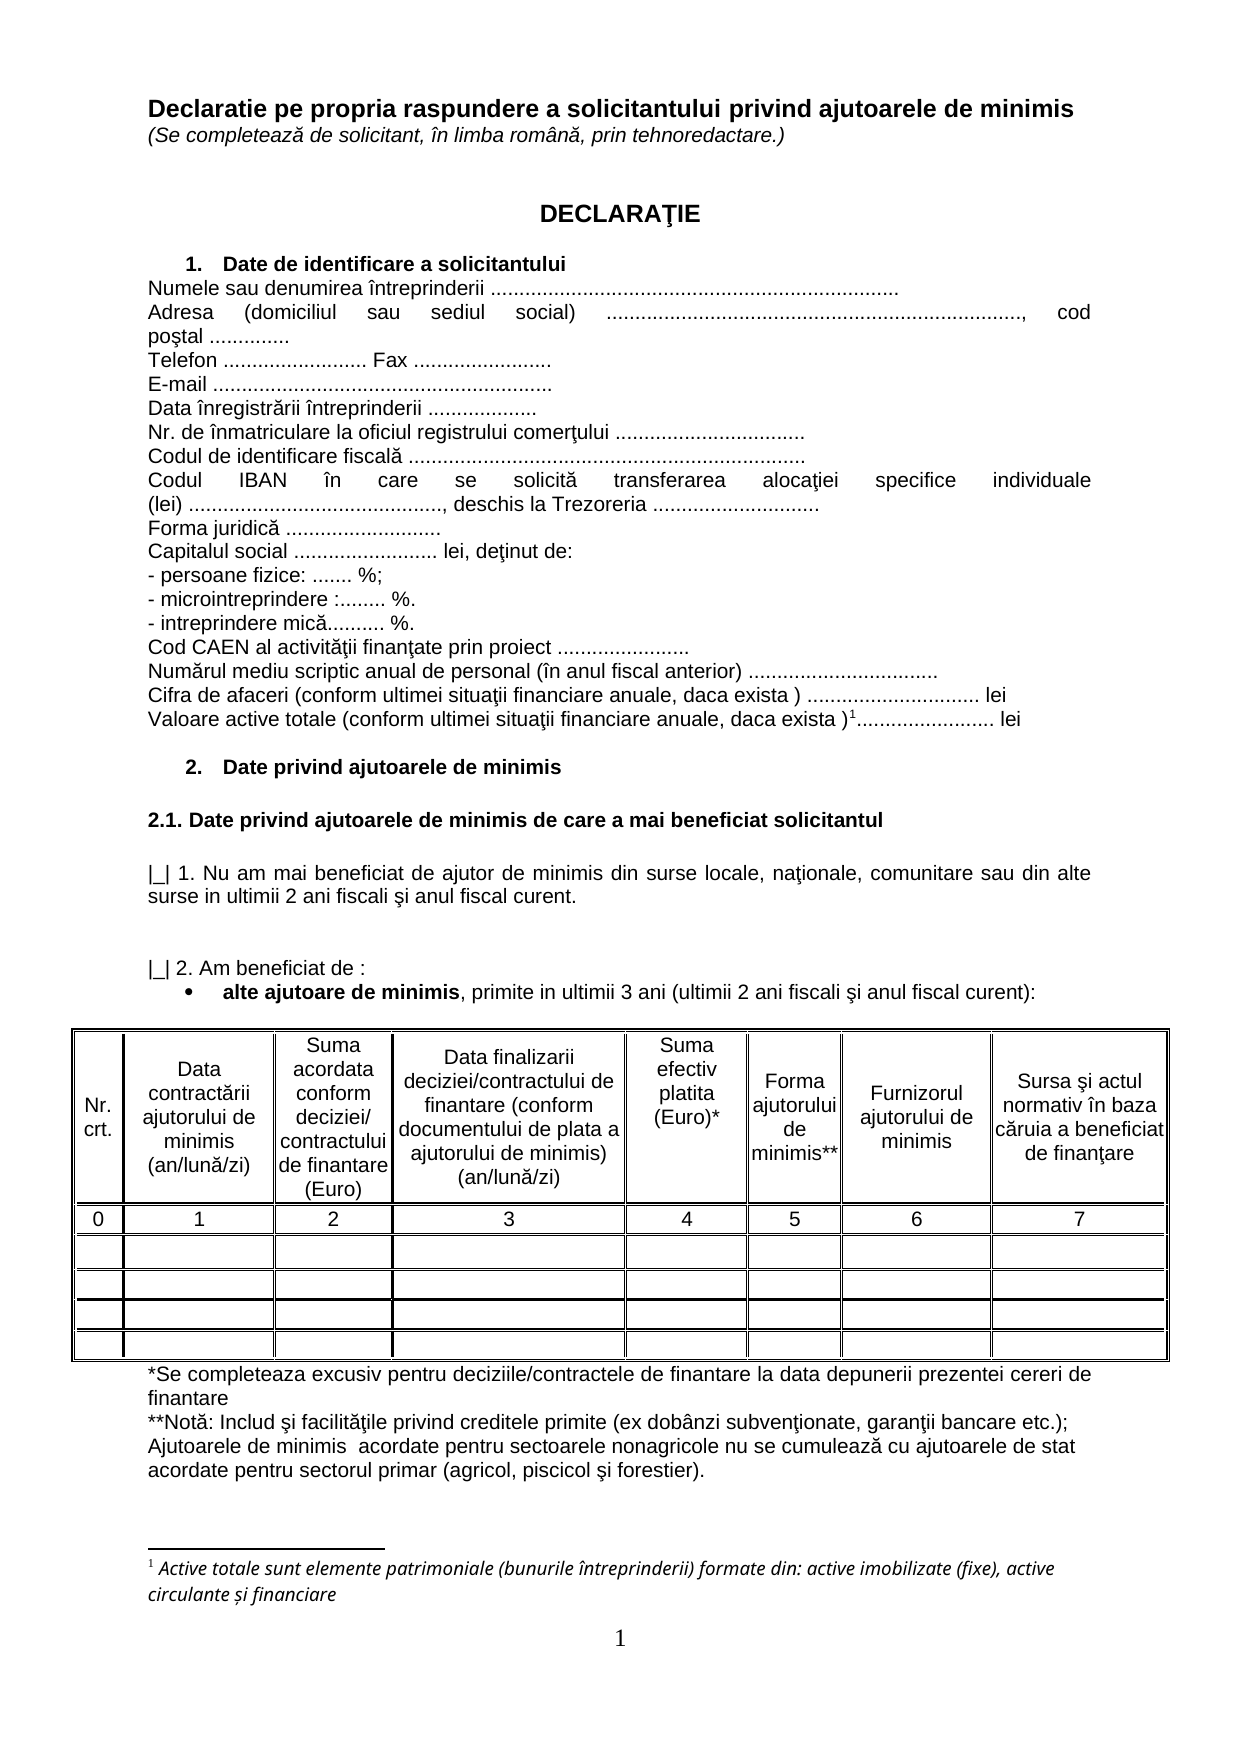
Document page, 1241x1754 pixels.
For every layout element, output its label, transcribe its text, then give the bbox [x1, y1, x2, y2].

text Capitalul social ......................... lei, deţinut de: [148, 539, 1093, 563]
text Codul de identificare fiscală ..................................................................... [148, 443, 1093, 467]
table_cell 2 [276, 1206, 391, 1232]
text Forma juridică ........................... [148, 515, 1093, 539]
table_cell [749, 1271, 840, 1298]
table_cell [627, 1236, 746, 1268]
table_cell [841, 1332, 991, 1358]
list Date privind ajutoarele de minimis [185, 755, 1093, 779]
table_cell [73, 1298, 122, 1328]
text E-mail ........................................................... [148, 372, 1093, 396]
table_cell [392, 1332, 626, 1358]
table_header Forma ajutorului de minimis** [748, 1032, 841, 1202]
text Numărul mediu scriptic anual de personal (în anul fiscal anterior) ................................. [148, 659, 1093, 683]
table_cell [75, 1233, 122, 1268]
table_cell [123, 1332, 274, 1358]
text (Se completează de solicitant, în limba română, prin tehnoredactare.) [148, 122, 1093, 146]
table_header Nr. crt. [75, 1032, 123, 1202]
text 2.1. Date privind ajutoarele de minimis de care a mai beneficiat solicitantul [148, 808, 1093, 832]
table_cell [73, 1268, 123, 1298]
list alte ajutoare de minimis, primite in ultimii 3 ani (ultimii 2 ani fiscali şi anul fiscal curent): [185, 980, 1093, 1004]
table_cell [627, 1301, 746, 1328]
table_cell [626, 1332, 748, 1358]
text |_| 2. Am beneficiat de : [148, 956, 1093, 980]
text |_| 1. Nu am mai beneficiat de ajutor de minimis din surse locale, naţionale, comunitare sau din alte surse in ultimii 2 ani fiscali şi anul fiscal curent. [148, 860, 1093, 908]
table_cell [276, 1236, 391, 1268]
table_cell [993, 1298, 1168, 1328]
table_header Suma efectiv platita (Euro)* [626, 1032, 748, 1202]
table_cell [394, 1236, 624, 1268]
table_cell [993, 1233, 1167, 1268]
table_header Data finalizarii deciziei/contractului de finantare (conform documentului de plata a ajutorului de minimis) (an/lună/zi) [392, 1032, 626, 1202]
text - persoane fizice: ....... %; [148, 563, 1093, 587]
table_cell [991, 1328, 1167, 1358]
text DECLARAŢIE [148, 199, 1093, 228]
table_cell 3 [394, 1206, 624, 1232]
table_cell [275, 1332, 392, 1358]
text Data înregistrării întreprinderii ................... [148, 396, 1093, 419]
table_cell [748, 1332, 841, 1358]
table_cell [394, 1301, 624, 1328]
table_cell 6 [843, 1206, 990, 1232]
list Date de identificare a solicitantului [185, 252, 1093, 276]
table_cell 0 [75, 1202, 122, 1232]
table_cell [991, 1268, 1168, 1298]
text - microintreprindere :........ %. [148, 587, 1093, 611]
table_cell [394, 1271, 624, 1298]
text Codul IBAN în care se solicită transferarea alocaţiei specifice individuale (lei) ............................................, deschis la Trezoreria ............................. [148, 467, 1093, 515]
table_header Suma acordata conform deciziei/ contractului de finantare (Euro) [275, 1030, 392, 1202]
text Adresa (domiciliul sau sediul social) ........................................................................, cod poştal .............. [148, 300, 1093, 348]
text Cod CAEN al activităţii finanţate prin proiect ....................... [148, 635, 1093, 659]
table_cell [843, 1301, 990, 1328]
text *Se completeaza excusiv pentru deciziile/contractele de finantare la data depunerii prezentei cereri de finantare [148, 1362, 1093, 1410]
text - intreprindere mică.......... %. [148, 611, 1093, 635]
text Cifra de afaceri (conform ultimei situaţii financiare anuale, daca exista ) .............................. lei [148, 683, 1093, 707]
table_cell 1 [125, 1206, 273, 1232]
table_cell [276, 1301, 391, 1328]
table_cell 4 [627, 1206, 746, 1232]
text Ajutoarele de minimis acordate pentru sectoarele nonagricole nu se cumulează cu ajutoarele de stat acordate pentru sectorul primar (agricol, piscicol şi forestier). [148, 1434, 1093, 1482]
table_header Furnizorul ajutorului de minimis [841, 1032, 991, 1202]
table_cell [276, 1271, 391, 1298]
table_cell [125, 1271, 273, 1298]
text **Notă: Includ şi facilităţile privind creditele primite (ex dobânzi subvenţionate, garanţii bancare etc.); [148, 1410, 1093, 1434]
table_cell [749, 1301, 840, 1328]
text Nr. de înmatriculare la oficiul registrului comerţului ................................. [148, 419, 1093, 443]
table_header Data contractării ajutorului de minimis (an/lună/zi) [123, 1032, 274, 1202]
table_cell [125, 1301, 273, 1328]
table_cell 7 [993, 1202, 1167, 1232]
text Declaratie pe propria raspundere a solicitantului privind ajutoarele de minimis [148, 94, 1093, 122]
table_cell [75, 1328, 123, 1358]
text Numele sau denumirea întreprinderii ....................................................................... [148, 276, 1093, 300]
text Telefon ......................... Fax ........................ [148, 348, 1093, 372]
table_cell 5 [749, 1206, 840, 1232]
table_header Sursa şi actul normativ în baza căruia a beneficiat de finanţare [991, 1032, 1166, 1202]
table_cell [125, 1236, 273, 1268]
table_cell [843, 1236, 990, 1268]
table_cell [843, 1271, 990, 1298]
text Valoare active totale (conform ultimei situaţii financiare anuale, daca exista )........................ lei [148, 707, 1093, 731]
table_cell [627, 1271, 746, 1298]
table_cell [749, 1236, 840, 1268]
